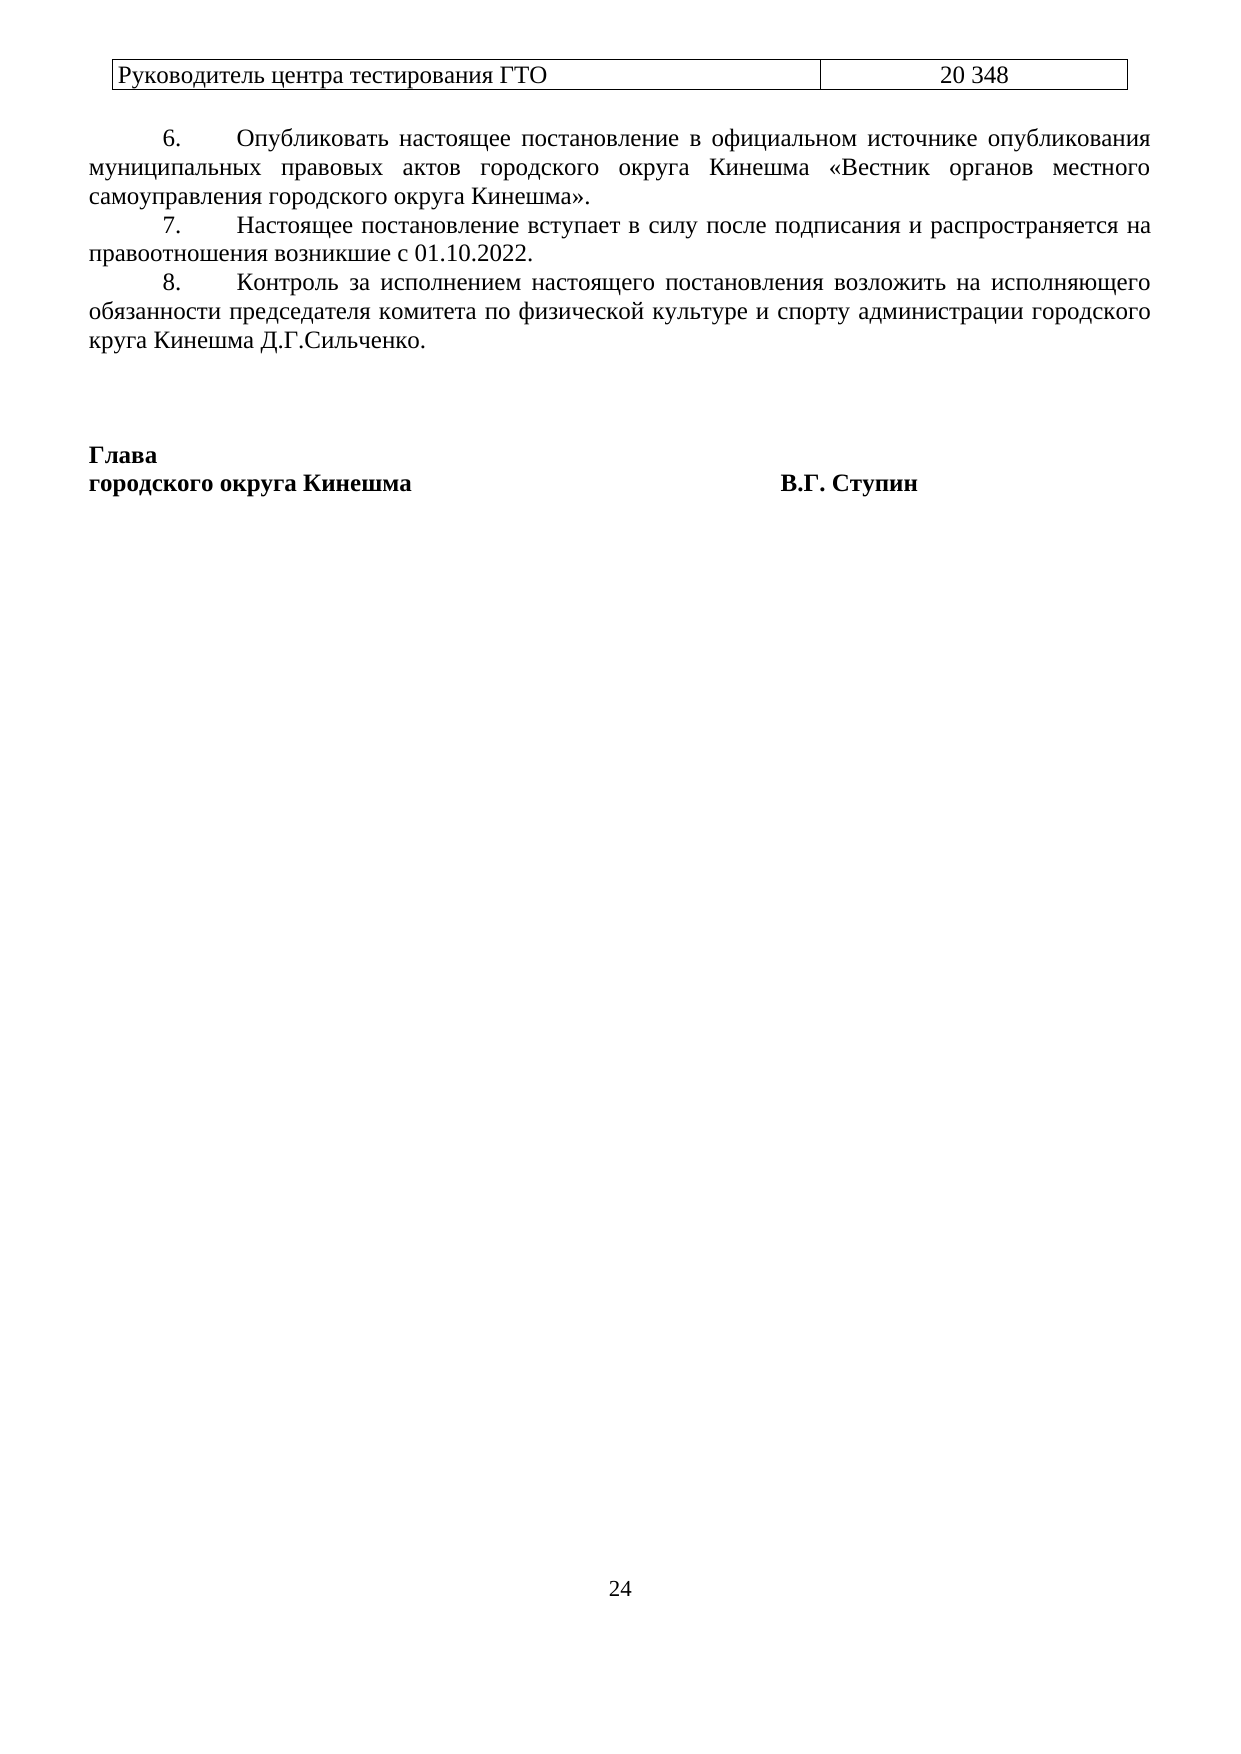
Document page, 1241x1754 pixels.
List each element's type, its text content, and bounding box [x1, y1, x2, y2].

text Глава [89, 440, 1152, 468]
text городского округа Кинешма В.Г. Ступин [89, 468, 1152, 497]
table_cell Руководитель центра тестирования ГТО [113, 60, 820, 89]
table_cell 20 348 [821, 60, 1127, 89]
list Контроль за исполнением настоящего постановления возложить на исполняющего обязанности председателя комитета по физической культуре и спорту администрации городского круга Кинешма Д.Г.Сильченко. [89, 267, 1152, 353]
list Настоящее постановление вступает в силу после подписания и распространяется на правоотношения возникшие с 01.10.2022. [89, 210, 1152, 267]
list Опубликовать настоящее постановление в официальном источнике опубликования муниципальных правовых актов городского округа Кинешма «Вестник органов местного самоуправления городского округа Кинешма». [89, 123, 1152, 210]
